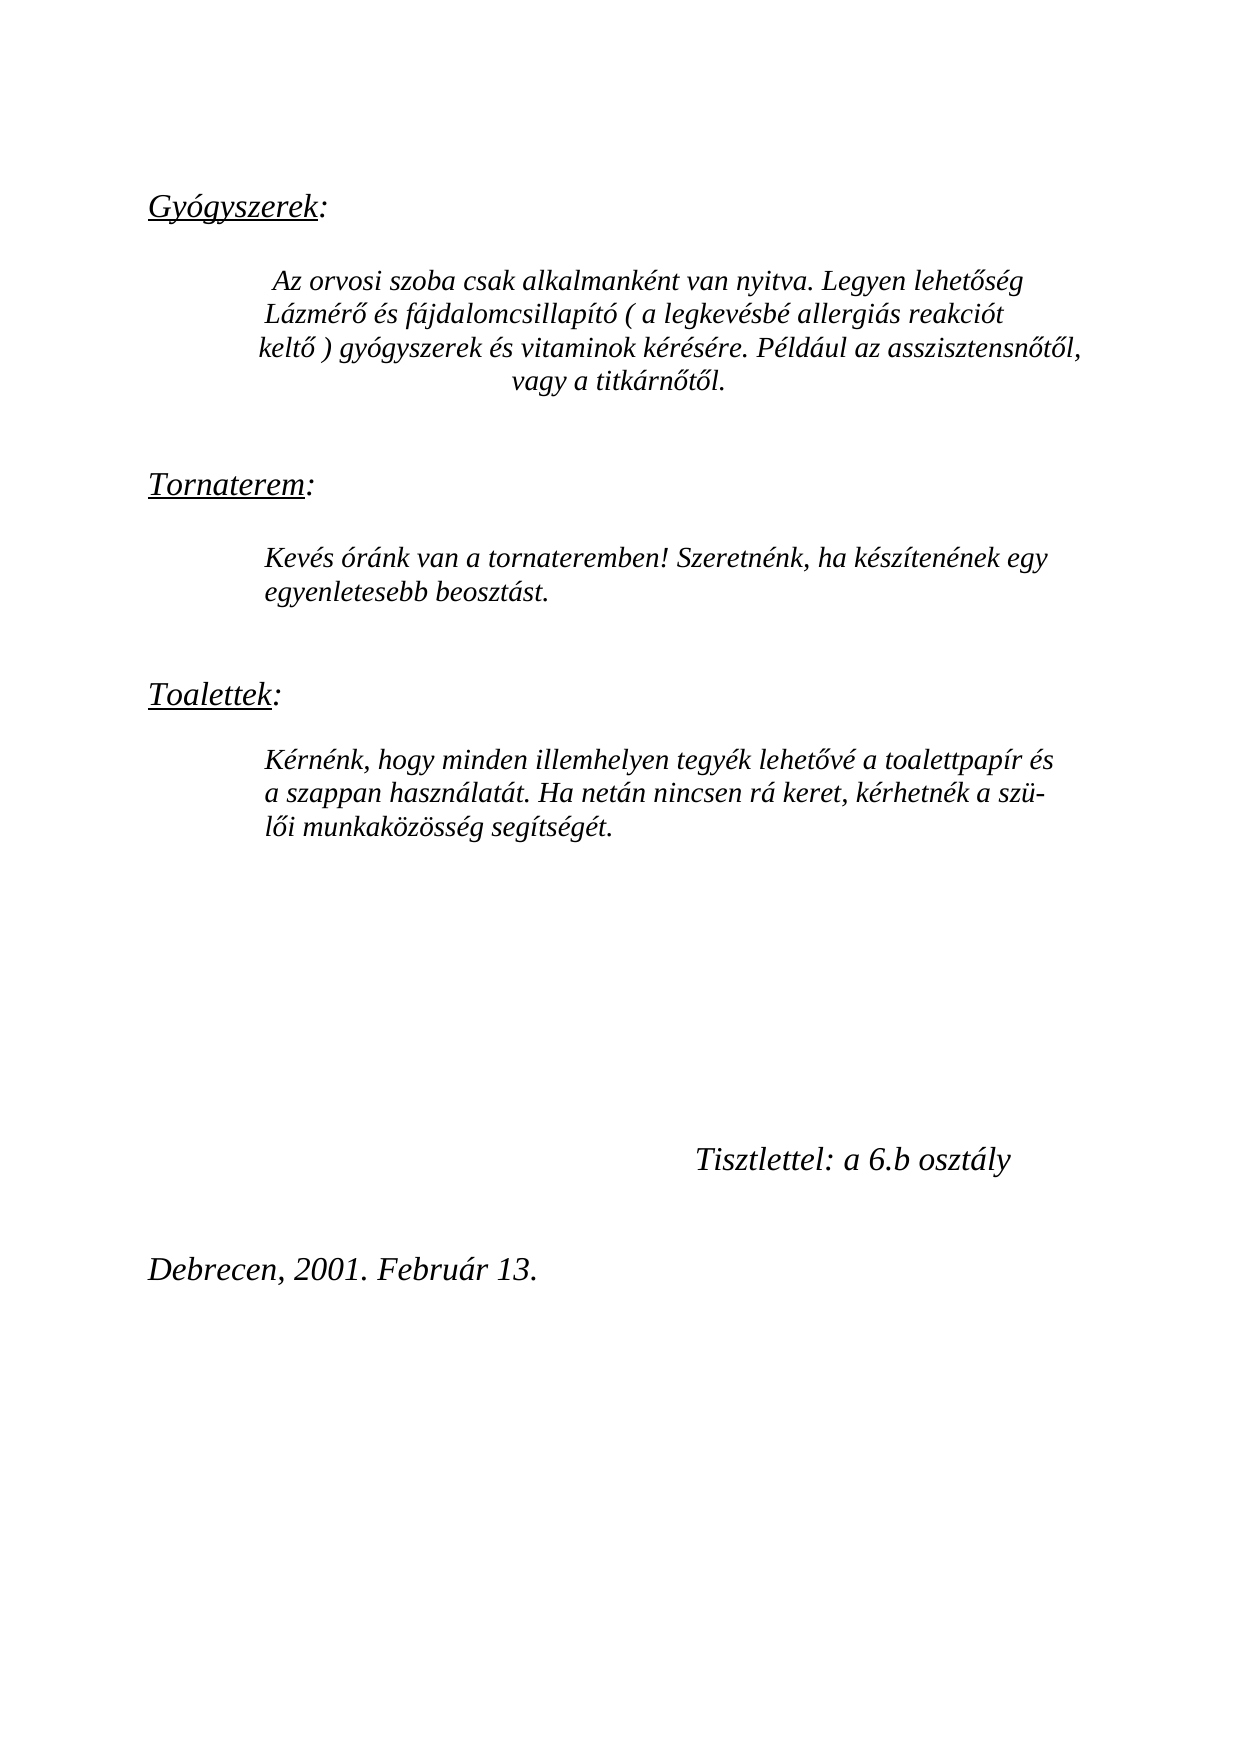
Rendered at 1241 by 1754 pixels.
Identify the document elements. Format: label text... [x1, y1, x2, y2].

text lői munkaközösség segítségét. [148, 809, 1093, 842]
text Tornaterem: [148, 464, 1093, 502]
text a szappan használatát. Ha netán nincsen rá keret, kérhetnék a szü- [148, 775, 1093, 809]
text Gyógyszerek: [148, 186, 1093, 224]
text Debrecen, 2001. Február 13. [148, 1250, 1093, 1288]
text keltő ) gyógyszerek és vitaminok kérésére. Például az asszisztensnőtől, vagy a titkárnőtől. [148, 330, 1093, 397]
text egyenletesebb beosztást. [148, 574, 1093, 608]
text Lázmérő és fájdalomcsillapító ( a legkevésbé allergiás reakciót [148, 296, 1093, 330]
text Kérnénk, hogy minden illemhelyen tegyék lehetővé a toalettpapír és [148, 742, 1093, 775]
text Toalettek: [148, 675, 1093, 713]
subtitle Kevés óránk van a tornateremben! Szeretnénk, ha készítenének egy [148, 541, 1093, 574]
text Az orvosi szoba csak alkalmanként van nyitva. Legyen lehetőség [148, 263, 1093, 296]
text Tisztlettel: a 6.b osztály [148, 1139, 1093, 1178]
